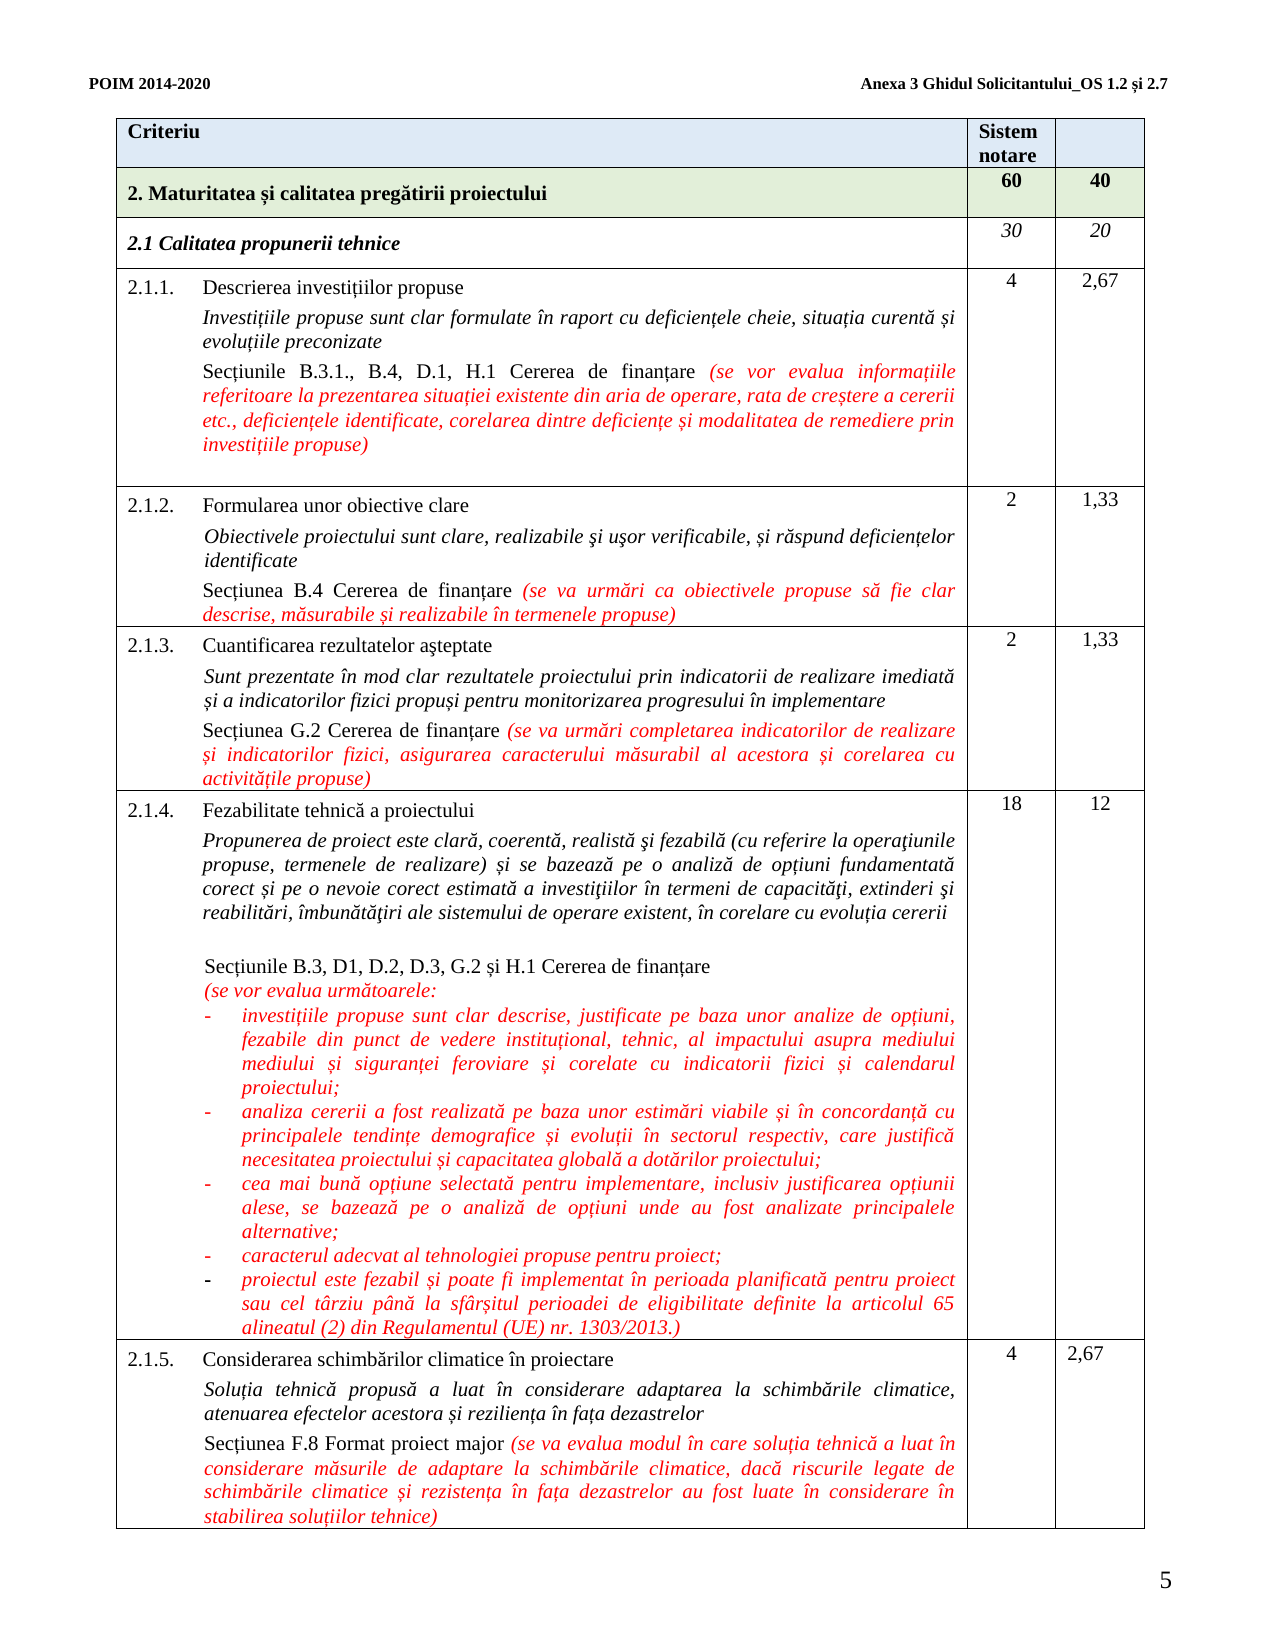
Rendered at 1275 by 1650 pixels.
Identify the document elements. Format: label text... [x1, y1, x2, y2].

table_cell 2.1.5. Considerarea schimbărilor climatice în proiectare Soluția tehnică propusă a luat în considerare adaptarea la schimbările climatice, atenuarea efectelor acestora și reziliența în fața dezastrelor Secțiunea F.8 Format proiect major (se va evalua modul în care soluția tehnică a luat în considerare măsurile de adaptare la schimbările climatice, dacă riscurile legate de schimbările climatice și rezistența în fața dezastrelor au fost luate în considerare în stabilirea soluțiilor tehnice) [117, 1340, 967, 1528]
table_cell 4 [968, 1340, 1055, 1528]
table_cell 40 [1056, 168, 1144, 217]
table_cell 2.1.2. Formularea unor obiective clare Obiectivele proiectului sunt clare, realizabile şi uşor verificabile, și răspund deficiențelor identificate Secțiunea B.4 Cererea de finanțare (se va urmări ca obiectivele propuse să fie clar descrise, măsurabile și realizabile în termenele propuse) [117, 487, 967, 626]
table_cell 18 [968, 791, 1055, 1339]
table_header Sistem notare [968, 119, 1055, 167]
table_cell 2.1.3. Cuantificarea rezultatelor aşteptate Sunt prezentate în mod clar rezultatele proiectului prin indicatorii de realizare imediată și a indicatorilor fizici propuși pentru monitorizarea progresului în implementare Secțiunea G.2 Cererea de finanțare (se va urmări completarea indicatorilor de realizare și indicatorilor fizici, asigurarea caracterului măsurabil al acestora și corelarea cu activitățile propuse) [117, 627, 967, 790]
table_cell 1,33 [1056, 627, 1144, 790]
table_cell 30 [968, 218, 1055, 267]
table_cell 2,67 [1056, 1340, 1144, 1528]
table_cell 2.1.4. Fezabilitate tehnică a proiectului Propunerea de proiect este clară, coerentă, realistă şi fezabilă (cu referire la operaţiunile propuse, termenele de realizare) și se bazează pe o analiză de opțiuni fundamentată corect și pe o nevoie corect estimată a investiţiilor în termeni de capacităţi, extinderi şi reabilitări, îmbunătăţiri ale sistemului de operare existent, în corelare cu evoluția cererii Secțiunile B.3, D1, D.2, D.3, G.2 și H.1 Cererea de finanțare (se vor evalua următoarele: investițiile propuse sunt clar descrise, justificate pe baza unor analize de opțiuni, fezabile din punct de vedere instituțional, tehnic, al impactului asupra mediului mediului și siguranței feroviare și corelate cu indicatorii fizici și calendarul proiectului; analiza cererii a fost realizată pe baza unor estimări viabile și în concordanță cu principalele tendințe demografice și evoluții în sectorul respectiv, care justifică necesitatea proiectului și capacitatea globală a dotărilor proiectului; cea mai bună opțiune selectată pentru implementare, inclusiv justificarea opțiunii alese, se bazează pe o analiză de opțiuni unde au fost analizate principalele alternative; caracterul adecvat al tehnologiei propuse pentru proiect; proiectul este fezabil și poate fi implementat în perioada planificată pentru proiect sau cel târziu până la sfârșitul perioadei de eligibilitate definite la articolul 65 alineatul (2) din Regulamentul (UE) nr. 1303/2013.) [117, 791, 967, 1339]
table_cell 20 [1056, 218, 1144, 267]
table_cell 60 [968, 168, 1055, 217]
table_header [1056, 119, 1144, 167]
table_cell 2.1.1. Descrierea investițiilor propuse Investițiile propuse sunt clar formulate în raport cu deficiențele cheie, situația curentă și evoluțiile preconizate Secțiunile B.3.1., B.4, D.1, H.1 Cererea de finanțare (se vor evalua informațiile referitoare la prezentarea situației existente din aria de operare, rata de creștere a cererii etc., deficiențele identificate, corelarea dintre deficiențe și modalitatea de remediere prin investițiile propuse) [117, 269, 967, 486]
table_cell 2.1 Calitatea propunerii tehnice [117, 218, 967, 267]
table_cell 4 [968, 269, 1055, 486]
table_header Criteriu [117, 119, 967, 167]
table_cell 2 [968, 627, 1055, 790]
table_cell 2,67 [1056, 269, 1144, 486]
table_cell 2. Maturitatea și calitatea pregătirii proiectului [117, 168, 967, 217]
table_cell 2 [968, 487, 1055, 626]
table_cell 1,33 [1056, 487, 1144, 626]
table_cell 12 [1056, 791, 1144, 1339]
